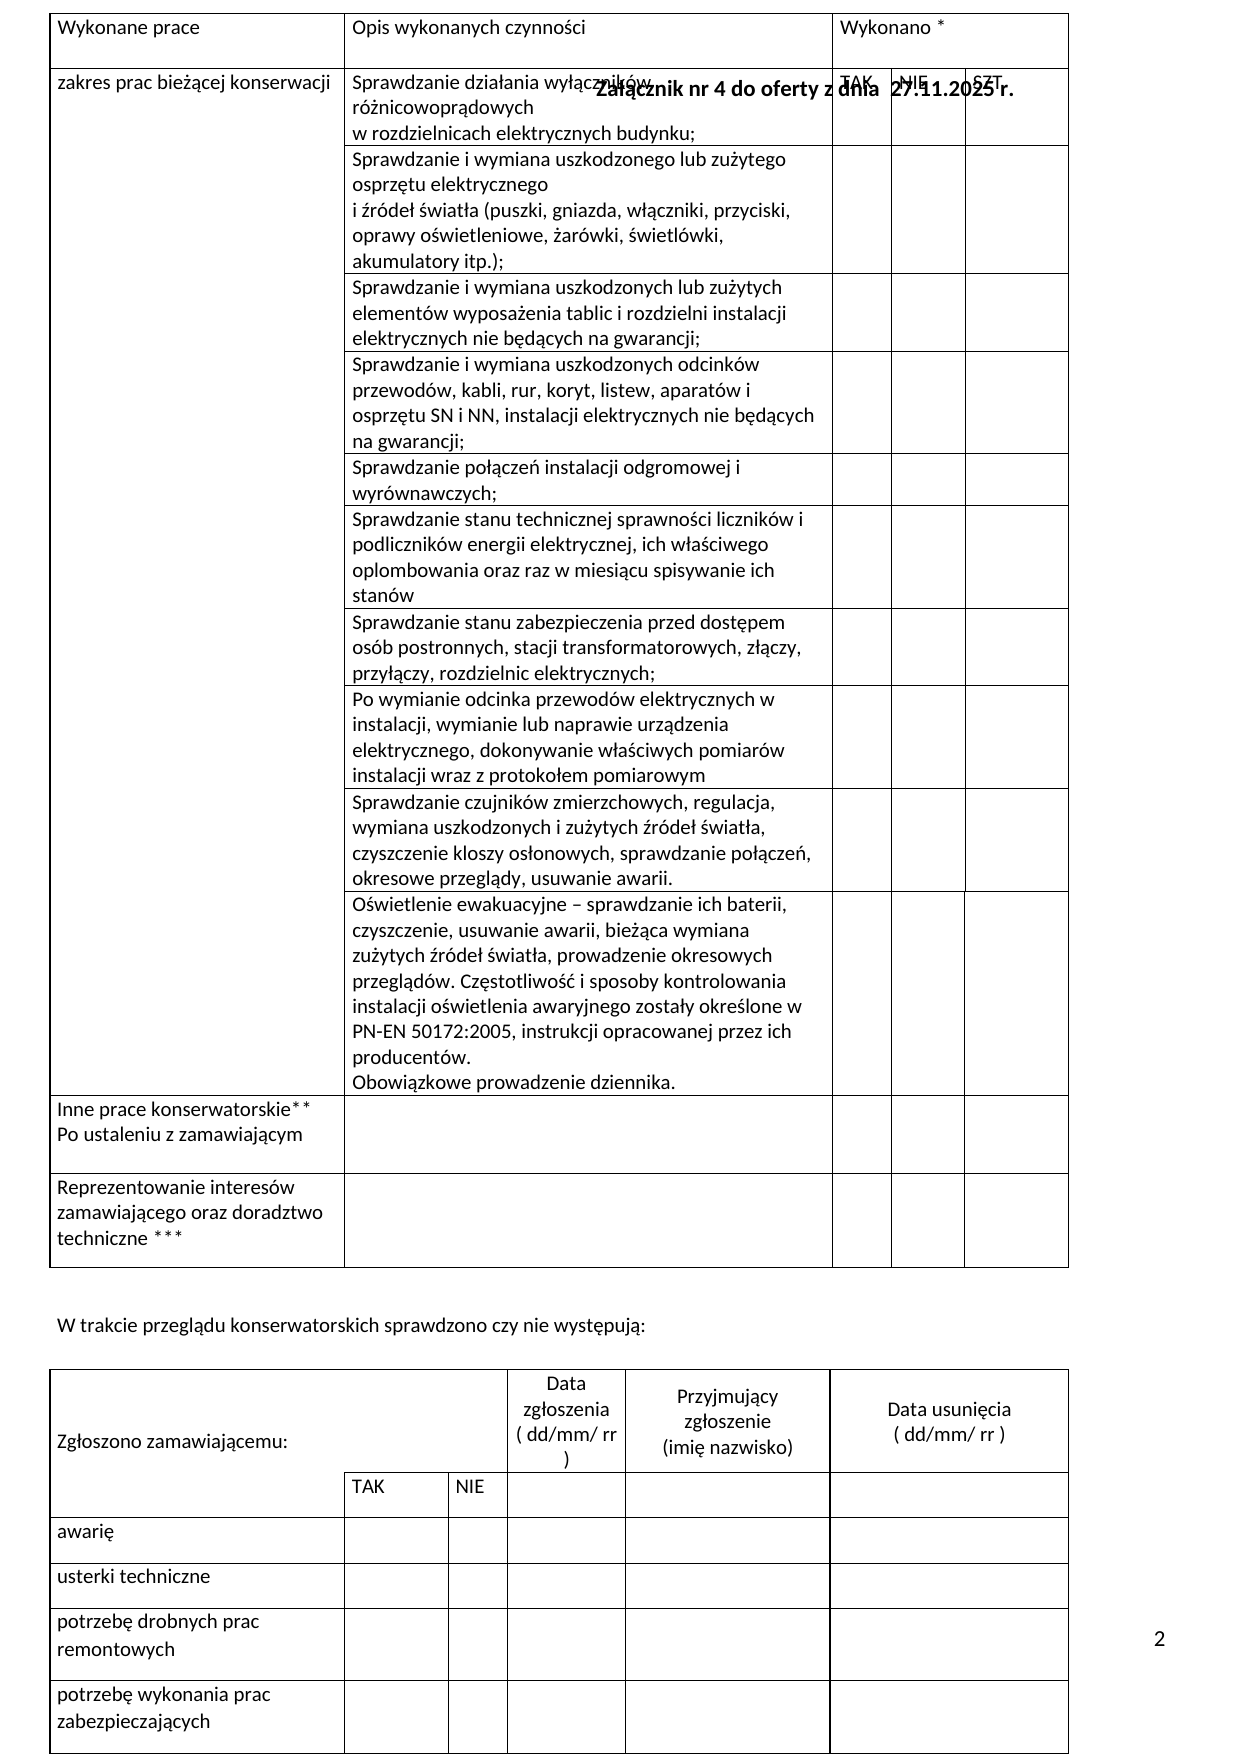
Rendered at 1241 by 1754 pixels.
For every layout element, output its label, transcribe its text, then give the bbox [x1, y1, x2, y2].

table_cell [449, 1681, 507, 1753]
table_cell [626, 1518, 829, 1562]
table_cell [892, 146, 965, 273]
table_cell Sprawdzanie stanu technicznej sprawności liczników i podliczników energii elektrycznej, ich właściwego oplombowania oraz raz w miesiącu spisywanie ich stanów [345, 506, 832, 608]
table_cell [831, 1473, 1068, 1517]
table_cell Sprawdzanie i wymiana uszkodzonych odcinków przewodów, kabli, rur, koryt, listew, aparatów i osprzętu SN i NN, instalacji elektrycznych nie będących na gwarancji; [345, 352, 832, 453]
table_cell [508, 1681, 625, 1753]
table_cell [626, 1681, 829, 1753]
table_cell Sprawdzanie i wymiana uszkodzonego lub zużytego osprzętu elektrycznego i źródeł światła (puszki, gniazda, włączniki, przyciski, oprawy oświetleniowe, żarówki, świetlówki, akumulatory itp.); [345, 146, 832, 273]
table_cell [449, 1564, 507, 1608]
table_cell [831, 1681, 1068, 1753]
table_cell [449, 1518, 507, 1562]
table_cell NIE [892, 69, 965, 145]
table_cell [892, 506, 965, 608]
table_header Opis wykonanych czynności [345, 14, 832, 68]
table_cell [833, 146, 891, 273]
table_cell [833, 609, 891, 685]
table_cell [965, 1096, 1068, 1173]
table_cell [833, 686, 891, 788]
table_cell [508, 1473, 625, 1517]
table_cell [833, 1096, 891, 1173]
table_cell [345, 1681, 448, 1753]
table_cell [892, 352, 965, 453]
table_cell [892, 892, 964, 1095]
table_cell zakres prac bieżącej konserwacji [51, 69, 344, 1095]
table_cell Oświetlenie ewakuacyjne – sprawdzanie ich baterii, czyszczenie, usuwanie awarii, bieżąca wymiana zużytych źródeł światła, prowadzenie okresowych przeglądów. Częstotliwość i sposoby kontrolowania instalacji oświetlenia awaryjnego zostały określone w PN-EN 50172:2005, instrukcji opracowanej przez ich producentów. Obowiązkowe prowadzenie dziennika. [345, 892, 832, 1095]
table_cell potrzebę drobnych prac remontowych [51, 1609, 344, 1680]
table_cell awarię [51, 1518, 344, 1562]
table_cell [345, 1518, 448, 1562]
table_cell Sprawdzanie i wymiana uszkodzonych lub zużytych elementów wyposażenia tablic i rozdzielni instalacji elektrycznych nie będących na gwarancji; [345, 274, 832, 351]
table_cell [966, 146, 1068, 273]
table_cell [966, 352, 1068, 453]
table_cell [831, 1518, 1068, 1562]
table_cell [833, 1174, 891, 1267]
table_cell [833, 789, 891, 891]
table_cell [892, 454, 965, 505]
table_cell SZT [966, 69, 1068, 145]
table_cell W trakcie przeglądu konserwatorskich sprawdzono czy nie występują: [50, 1268, 1069, 1369]
table_cell [508, 1518, 625, 1562]
table_cell [626, 1473, 829, 1517]
table_cell [508, 1564, 625, 1608]
table_cell [626, 1609, 829, 1680]
table_header Wykonano * [833, 14, 1068, 68]
table_cell [831, 1564, 1068, 1608]
table_cell [966, 789, 1068, 891]
table_cell Sprawdzanie działania wyłączników różnicowoprądowych w rozdzielnicach elektrycznych budynku; [345, 69, 832, 145]
table_cell Zgłoszono zamawiającemu: [51, 1370, 507, 1472]
table_cell [833, 506, 891, 608]
table_cell [892, 1174, 964, 1267]
table_cell [966, 454, 1068, 505]
table_cell Sprawdzanie połączeń instalacji odgromowej i wyrównawczych; [345, 454, 832, 505]
table_cell usterki techniczne [51, 1564, 344, 1608]
table_cell [892, 274, 965, 351]
table_cell [966, 506, 1068, 608]
table_cell [833, 352, 891, 453]
table_cell NIE [449, 1473, 507, 1517]
table_cell [345, 1174, 832, 1267]
table_cell [965, 1174, 1068, 1267]
table_cell [345, 1609, 448, 1680]
table_cell Sprawdzanie czujników zmierzchowych, regulacja, wymiana uszkodzonych i zużytych źródeł światła, czyszczenie kloszy osłonowych, sprawdzanie połączeń, okresowe przeglądy, usuwanie awarii. [345, 789, 832, 891]
table_cell [892, 609, 965, 685]
table_cell [965, 892, 1068, 1095]
table_cell [966, 686, 1068, 788]
table_cell [966, 609, 1068, 685]
table_cell [892, 789, 965, 891]
table_cell [449, 1609, 507, 1680]
table_cell potrzebę wykonania prac zabezpieczających [51, 1681, 344, 1753]
table_cell Przyjmujący zgłoszenie (imię nazwisko) [626, 1370, 829, 1472]
table_header Wykonane prace [51, 14, 344, 68]
table_cell TAK [833, 69, 891, 145]
table_cell [966, 274, 1068, 351]
table_cell [833, 454, 891, 505]
table_cell Reprezentowanie interesów zamawiającego oraz doradztwo techniczne *** [51, 1174, 344, 1267]
table_cell [833, 274, 891, 351]
table_cell Sprawdzanie stanu zabezpieczenia przed dostępem osób postronnych, stacji transformatorowych, złączy, przyłączy, rozdzielnic elektrycznych; [345, 609, 832, 685]
table_cell [831, 1609, 1068, 1680]
table_cell Inne prace konserwatorskie** Po ustaleniu z zamawiającym [51, 1096, 344, 1173]
table_cell TAK [345, 1473, 448, 1517]
table_cell Data zgłoszenia ( dd/mm/ rr ) [508, 1370, 625, 1472]
table_cell [892, 1096, 964, 1173]
table_cell [345, 1096, 832, 1173]
table_cell [508, 1609, 625, 1680]
table_cell [892, 686, 965, 788]
table_cell Data usunięcia ( dd/mm/ rr ) [831, 1370, 1068, 1472]
table_cell [833, 892, 891, 1095]
table_cell [626, 1564, 829, 1608]
table_cell [51, 1472, 344, 1517]
table_cell [345, 1564, 448, 1608]
table_cell Po wymianie odcinka przewodów elektrycznych w instalacji, wymianie lub naprawie urządzenia elektrycznego, dokonywanie właściwych pomiarów instalacji wraz z protokołem pomiarowym [345, 686, 832, 788]
